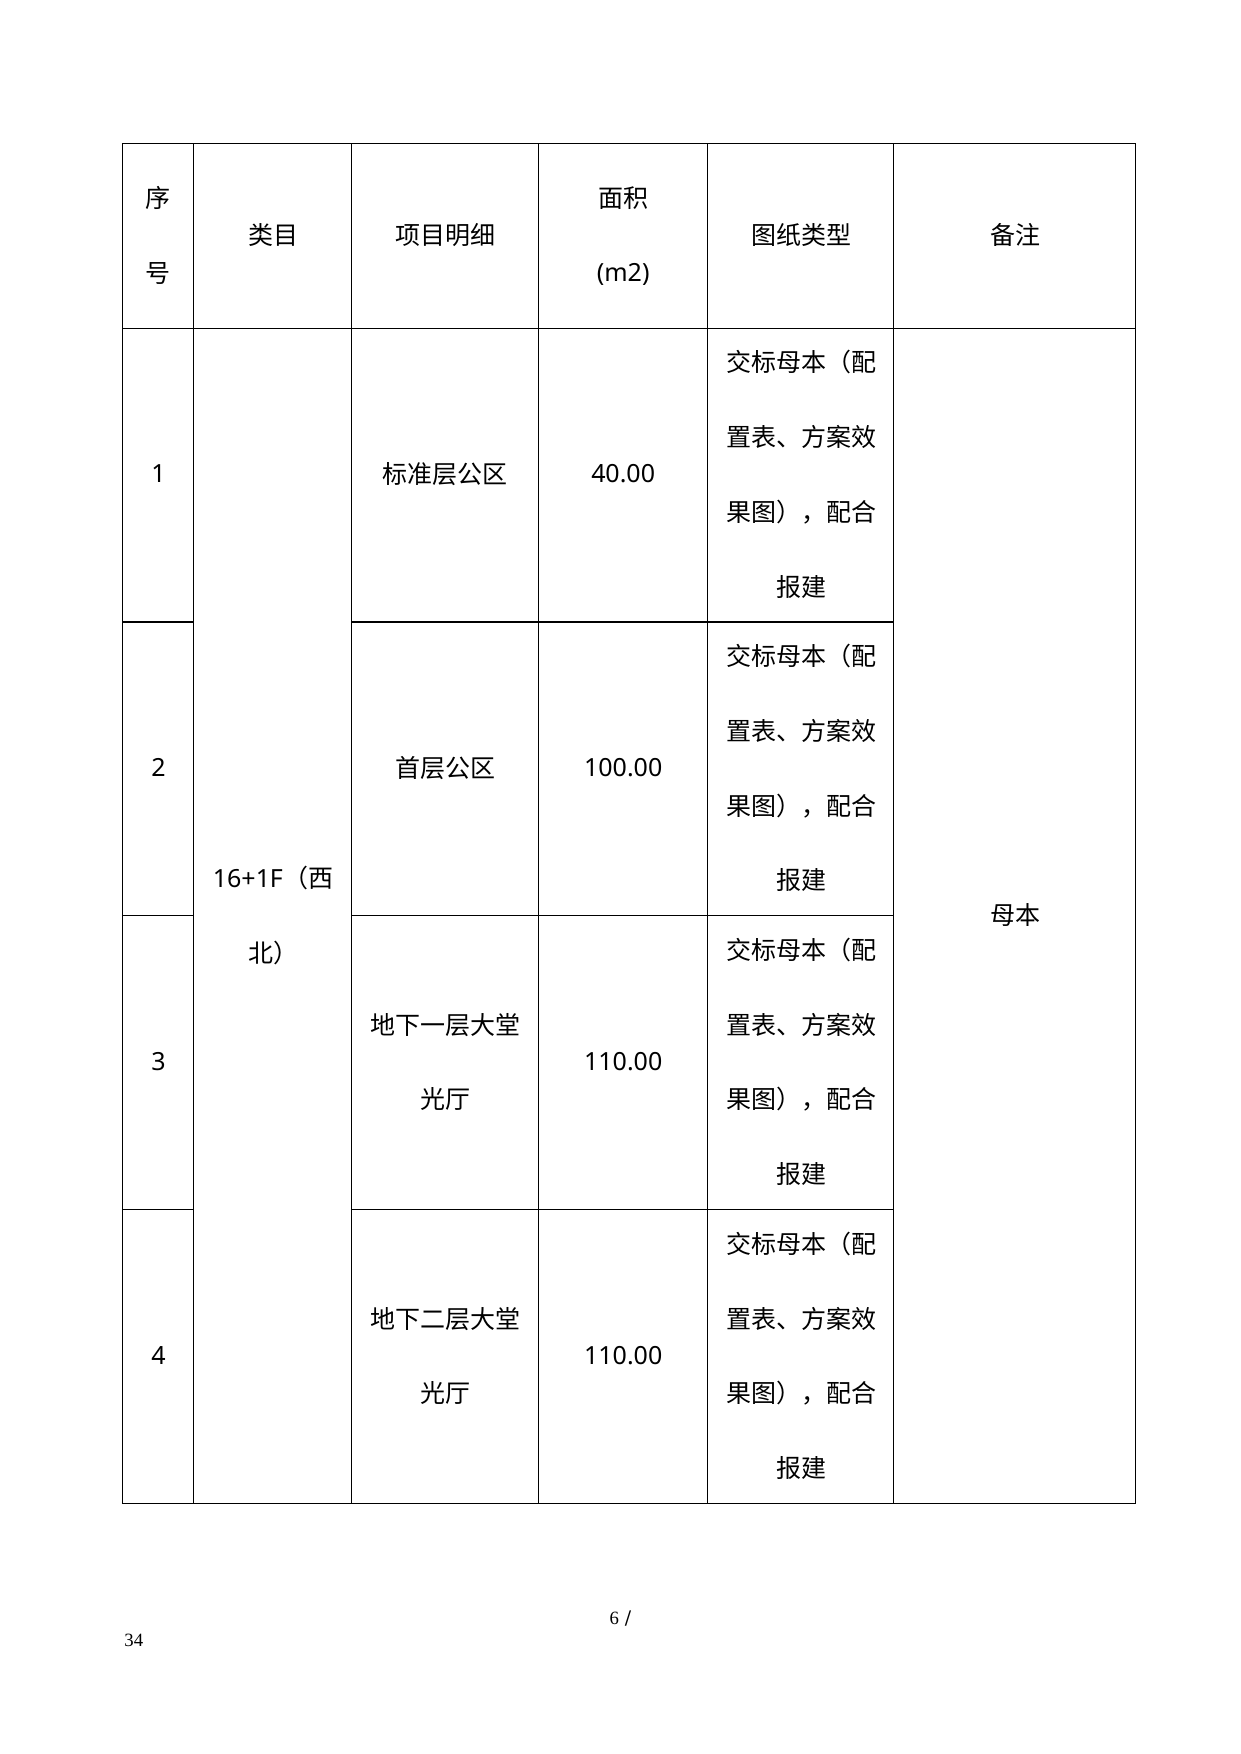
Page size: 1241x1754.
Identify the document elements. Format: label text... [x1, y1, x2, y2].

table_cell 图纸类型 [708, 144, 893, 327]
table_cell 交标母本（配置表、方案效果图），配合报建 [708, 329, 893, 621]
table_cell 序号 [123, 144, 193, 327]
table_cell 交标母本（配置表、方案效果图），配合报建 [708, 916, 893, 1209]
table_cell 110.00 [539, 1210, 707, 1503]
table_cell 交标母本（配置表、方案效果图），配合报建 [708, 1210, 893, 1503]
table_cell 3 [123, 916, 193, 1209]
table_cell 2 [123, 623, 193, 915]
table_cell 16+1F（西北） [194, 329, 351, 1503]
table_cell 1 [123, 329, 193, 621]
table_cell 110.00 [539, 916, 707, 1209]
table_cell 类目 [194, 144, 351, 327]
table_cell 交标母本（配置表、方案效果图），配合报建 [708, 623, 893, 915]
table_cell 40.00 [539, 329, 707, 621]
table_cell 备注 [894, 144, 1135, 327]
table_cell 母本 [894, 329, 1135, 1503]
table_cell 首层公区 [352, 623, 538, 915]
table_cell 标准层公区 [352, 329, 538, 621]
table_cell 面积 (m2) [539, 144, 707, 327]
table_cell 地下二层大堂光厅 [352, 1210, 538, 1503]
table_cell 4 [123, 1210, 193, 1503]
table_cell 地下一层大堂光厅 [352, 916, 538, 1209]
table_cell 100.00 [539, 623, 707, 915]
table_cell 项目明细 [352, 144, 538, 327]
